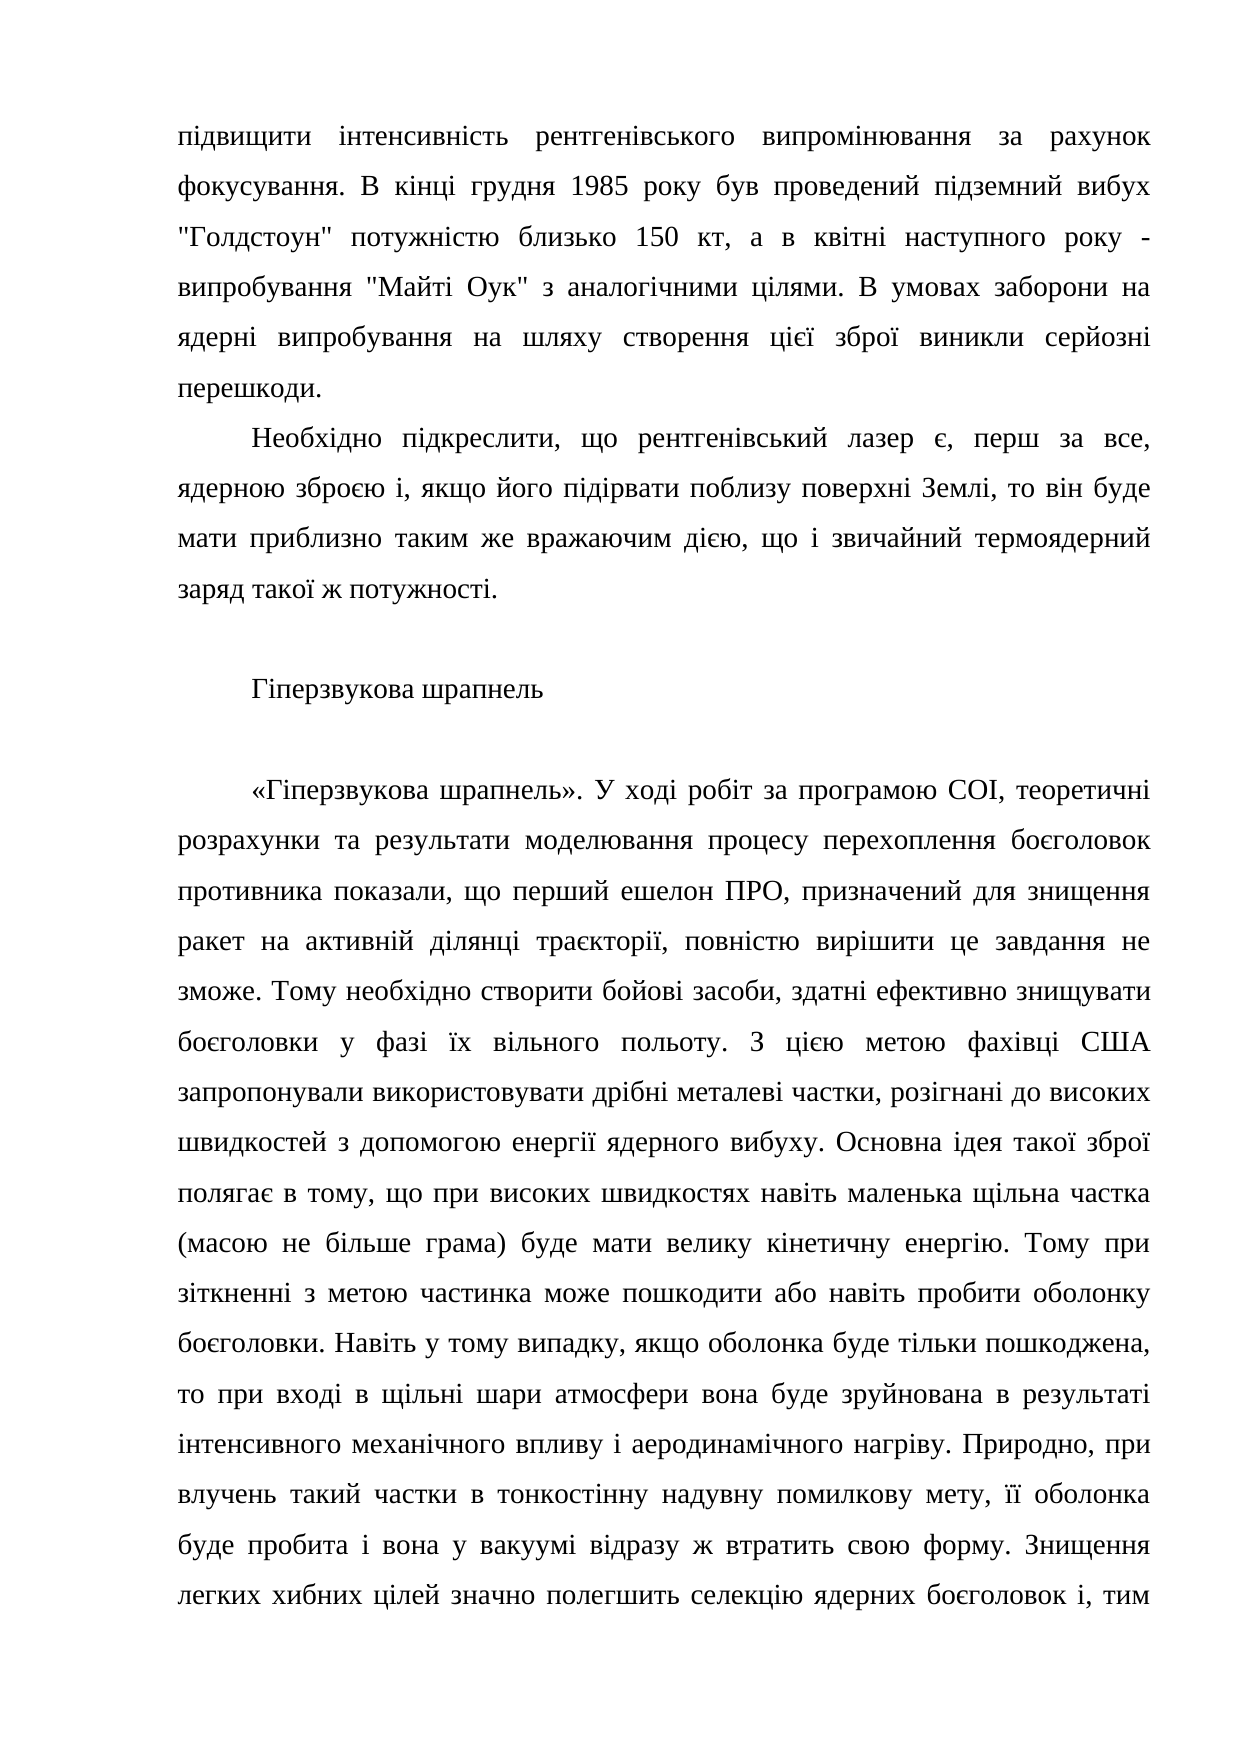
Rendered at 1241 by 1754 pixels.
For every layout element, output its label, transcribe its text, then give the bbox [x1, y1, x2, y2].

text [177, 772, 1152, 1611]
text Гіперзвукова шрапнель [177, 672, 1152, 705]
text Необхідно підкреслити, що рентгенівський лазер є, перш за все, ядерною зброєю і, якщо його підірвати поблизу поверхні Землі, то він буде мати приблизно таким же вражаючим дією, що і звичайний термоядерний заряд такої ж потужності. [177, 420, 1152, 604]
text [177, 118, 1152, 403]
